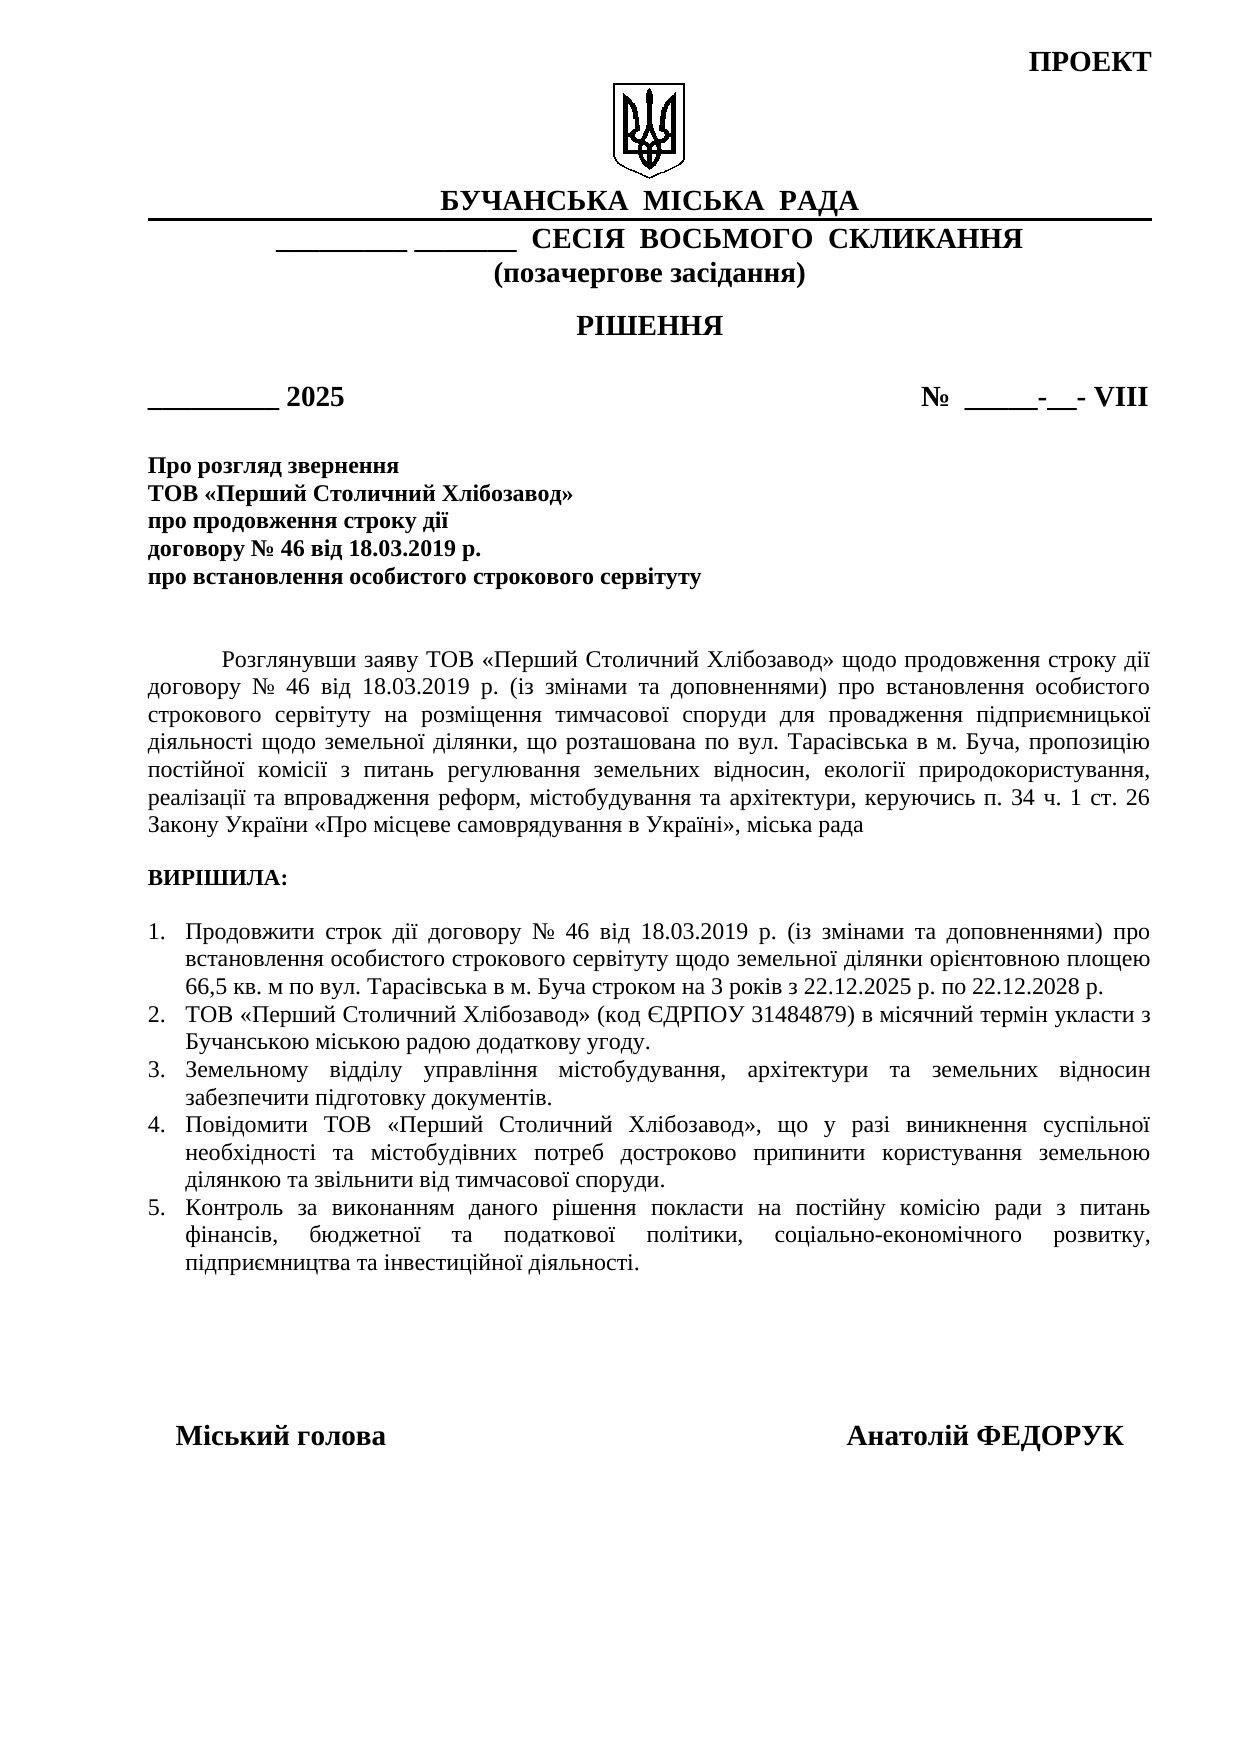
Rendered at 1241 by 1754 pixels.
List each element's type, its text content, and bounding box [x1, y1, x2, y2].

text ТОВ «Перший Столичний Хлібозавод» [148, 479, 1152, 507]
text про продовження строку дії [148, 507, 1152, 534]
text БУЧАНСЬКА МІСЬКА РАДА [148, 183, 1152, 218]
list ТОВ «Перший Столичний Хлібозавод» (код ЄДРПОУ 31484879) в місячний термін укласти з Бучанською міською радою додаткову угоду. [148, 1000, 1152, 1055]
text Про розгляд звернення [148, 451, 1152, 479]
text Розглянувши заяву ТОВ «Перший Столичний Хлібозавод» щодо продовження строку дії договору № 46 від 18.03.2019 р. (із змінами та доповненнями) про встановлення особистого строкового сервітуту на розміщення тимчасової споруди для провадження підприємницької діяльності щодо земельної ділянки, що розташована по вул. Тарасівська в м. Буча, пропозицію постійної комісії з питань регулювання земельних відносин, екології природокористування, реалізації та впровадження реформ, містобудування та архітектури, керуючись п. 34 ч. 1 ст. 26 Закону України «Про місцеве самоврядування в Україні», міська рада [148, 644, 1152, 838]
text (позачергове засідання) [148, 255, 1152, 288]
text про встановлення особистого строкового сервітуту [148, 562, 1152, 589]
text ВИРІШИЛА: [148, 864, 1152, 891]
text _________ 2025 № _____-__- VІІІ [148, 379, 1152, 413]
list Земельному відділу управління містобудування, архітектури та земельних відносин забезпечити підготовку документів. [148, 1055, 1152, 1110]
text РІШЕННЯ [148, 308, 1152, 341]
text договору № 46 від 18.03.2019 р. [148, 534, 1152, 562]
list Повідомити ТОВ «Перший Столичний Хлібозавод», що у разі виникнення суспільної необхідності та містобудівних потреб достроково припинити користування земельною ділянкою та звільнити від тимчасової споруди. [148, 1110, 1152, 1193]
text _________ _______ СЕСІЯ ВОСЬМОГО СКЛИКАННЯ [148, 221, 1152, 255]
list Продовжити строк дії договору № 46 від 18.03.2019 р. (із змінами та доповненнями) про встановлення особистого строкового сервітуту щодо земельної ділянки орієнтовною площею 66,5 кв. м по вул. Тарасівська в м. Буча строком на 3 років з 22.12.2025 р. по 22.12.2028 р. [148, 917, 1152, 1000]
list Контроль за виконанням даного рішення покласти на постійну комісію ради з питань фінансів, бюджетної та податкової політики, соціально-економічного розвитку, підприємництва та інвестиційної діяльності. [148, 1193, 1152, 1276]
text ПРОЕКТ [148, 44, 1152, 78]
text Міський голова Анатолій ФЕДОРУК [148, 1418, 1152, 1452]
